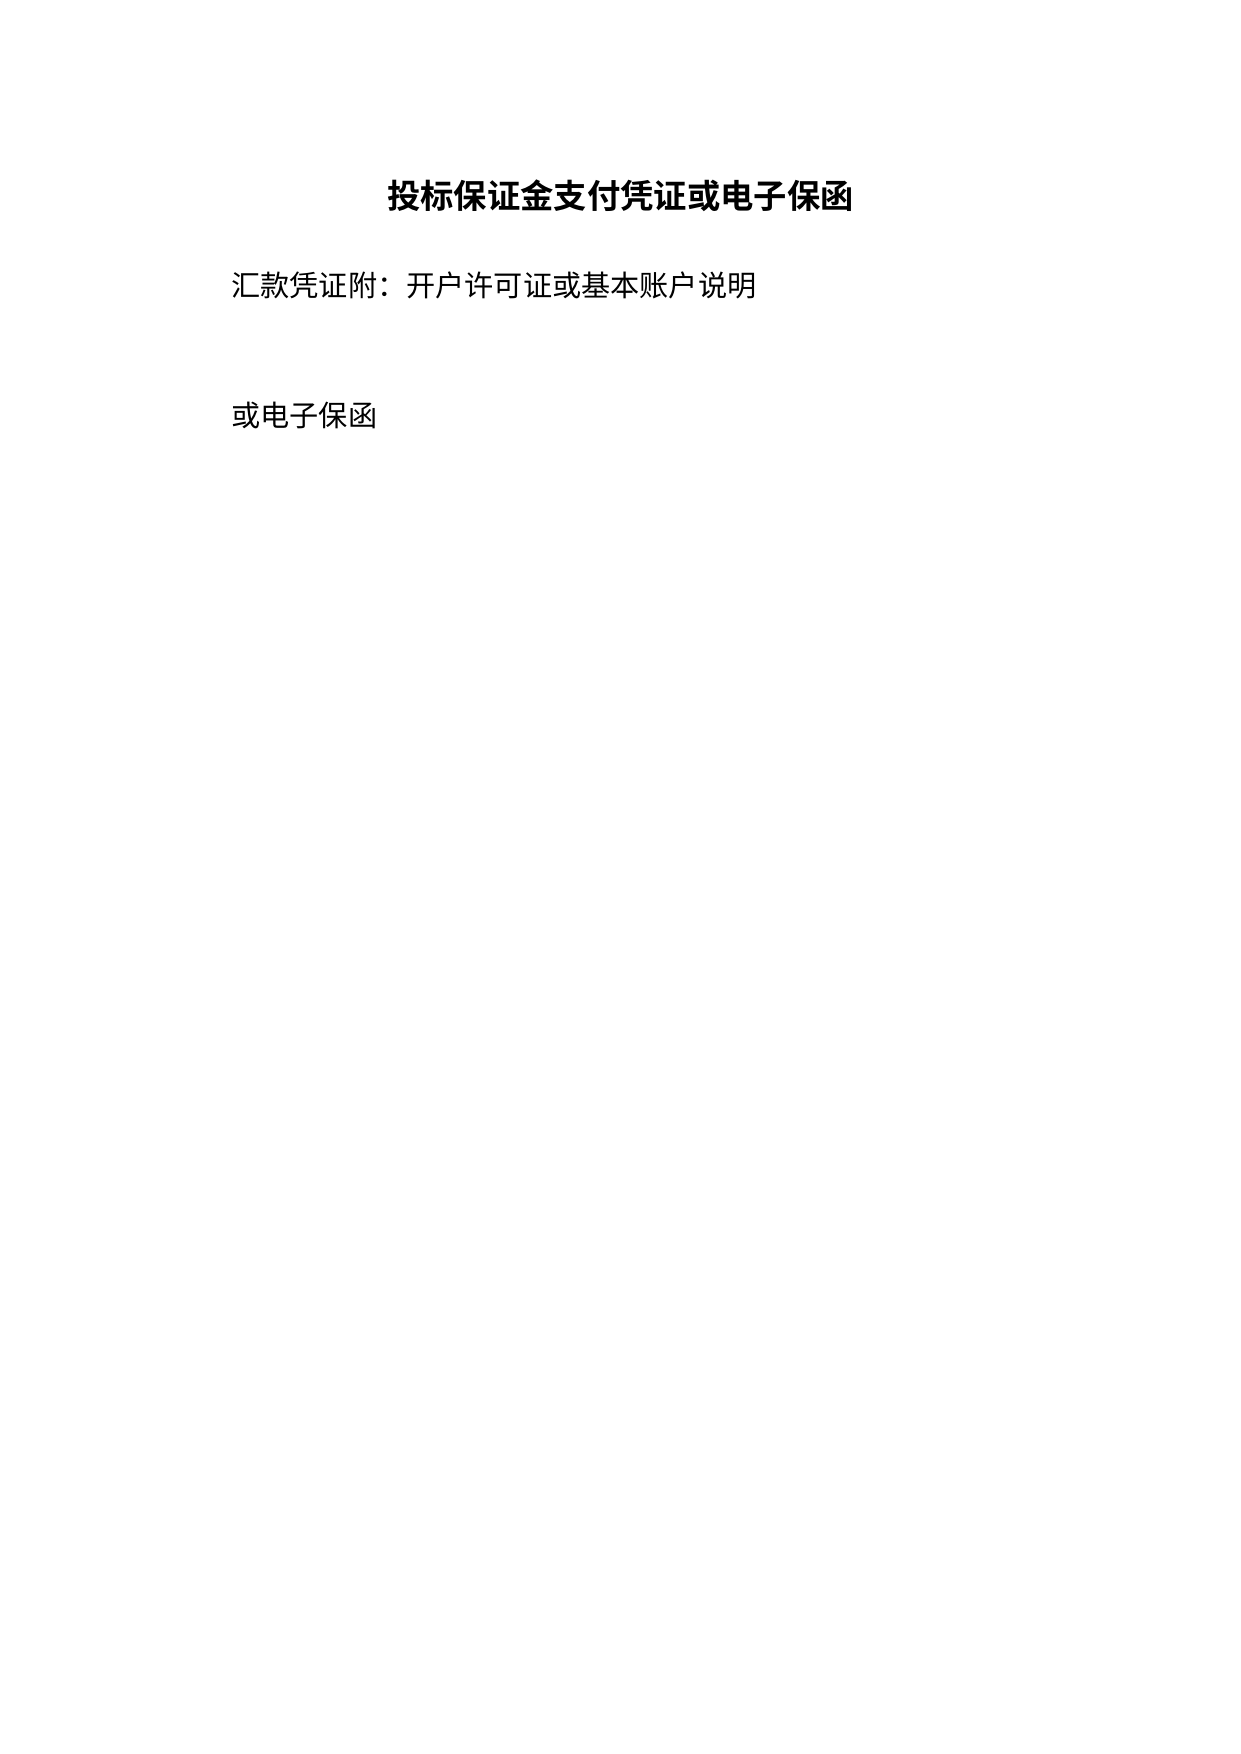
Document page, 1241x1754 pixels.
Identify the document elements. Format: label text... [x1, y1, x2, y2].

text 汇款凭证附：开户许可证或基本账户说明 [187, 251, 1053, 316]
text 或电子保函 [187, 381, 1053, 446]
subtitle 投标保证金支付凭证或电子保函 [187, 162, 1053, 227]
